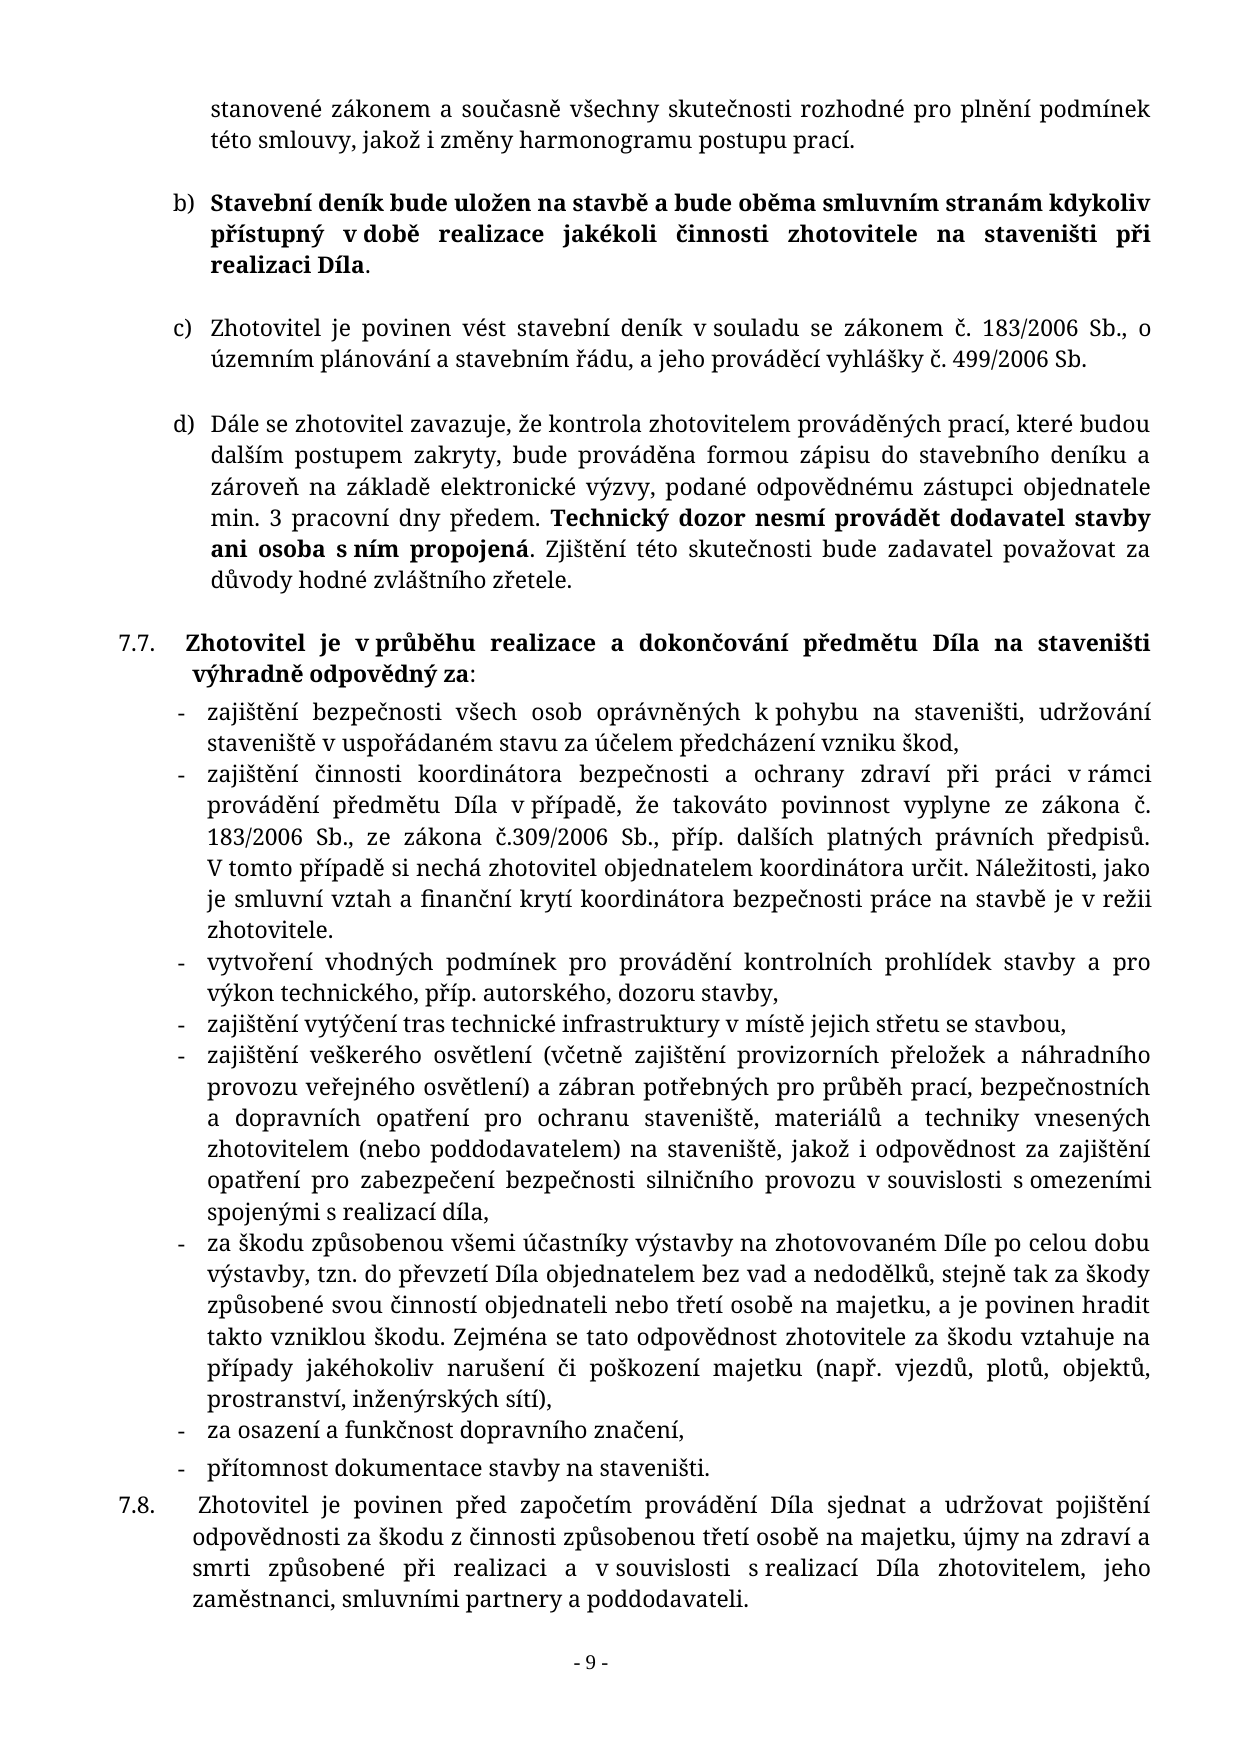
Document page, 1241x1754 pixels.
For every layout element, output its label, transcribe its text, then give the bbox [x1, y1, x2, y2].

list přítomnost dokumentace stavby na staveništi. [177, 1452, 1152, 1483]
list zajištění vytýčení tras technické infrastruktury v místě jejich střetu se stavbou, [177, 1008, 1152, 1039]
list Dále se zhotovitel zavazuje, že kontrola zhotovitelem prováděných prací, které budou dalším postupem zakryty, bude prováděna formou zápisu do stavebního deníku a zároveň na základě elektronické výzvy, podané odpovědnému zástupci objednatele min. 3 pracovní dny předem. Technický dozor nesmí provádět dodavatel stavby ani osoba s ním propojená. Zjištění této skutečnosti bude zadavatel považovat za důvody hodné zvláštního zřetele. [173, 408, 1152, 596]
list za škodu způsobenou všemi účastníky výstavby na zhotovovaném Díle po celou dobu výstavby, tzn. do převzetí Díla objednatelem bez vad a nedodělků, stejně tak za škody způsobené svou činností objednateli nebo třetí osobě na majetku, a je povinen hradit takto vzniklou škodu. Zejména se tato odpovědnost zhotovitele za škodu vztahuje na případy jakéhokoliv narušení či poškození majetku (např. vjezdů, plotů, objektů, prostranství, inženýrských sítí), [177, 1227, 1152, 1414]
list Zhotovitel je v průběhu realizace a dokončování předmětu Díla na staveništi výhradně odpovědný za: [118, 627, 1152, 689]
list zajištění bezpečnosti všech osob oprávněných k pohybu na staveništi, udržování staveniště v uspořádaném stavu za účelem předcházení vzniku škod, [177, 696, 1152, 758]
list Zhotovitel je povinen před započetím provádění Díla sjednat a udržovat pojištění odpovědnosti za škodu z činnosti způsobenou třetí osobě na majetku, újmy na zdraví a smrti způsobené při realizaci a v souvislosti s realizací Díla zhotovitelem, jeho zaměstnanci, smluvními partnery a poddodavateli. [118, 1489, 1152, 1614]
list zajištění činnosti koordinátora bezpečnosti a ochrany zdraví při práci v rámci provádění předmětu Díla v případě, že takováto povinnost vyplyne ze zákona č. 183/2006 Sb., ze zákona č.309/2006 Sb., příp. dalších platných právních předpisů. V tomto případě si nechá zhotovitel objednatelem koordinátora určit. Náležitosti, jako je smluvní vztah a finanční krytí koordinátora bezpečnosti práce na stavbě je v režii zhotovitele. [177, 758, 1152, 946]
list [173, 93, 1152, 155]
list Zhotovitel je povinen vést stavební deník v souladu se zákonem č. 183/2006 Sb., o územním plánování a stavebním řádu, a jeho prováděcí vyhlášky č. 499/2006 Sb. [173, 312, 1152, 374]
list zajištění veškerého osvětlení (včetně zajištění provizorních přeložek a náhradního provozu veřejného osvětlení) a zábran potřebných pro průběh prací, bezpečnostních a dopravních opatření pro ochranu staveniště, materiálů a techniky vnesených zhotovitelem (nebo poddodavatelem) na staveniště, jakož i odpovědnost za zajištění opatření pro zabezpečení bezpečnosti silničního provozu v souvislosti s omezeními spojenými s realizací díla, [177, 1039, 1152, 1227]
list za osazení a funkčnost dopravního značení, [177, 1414, 1152, 1446]
list vytvoření vhodných podmínek pro provádění kontrolních prohlídek stavby a pro výkon technického, příp. autorského, dozoru stavby, [177, 946, 1152, 1008]
list Stavební deník bude uložen na stavbě a bude oběma smluvním stranám kdykoliv přístupný v době realizace jakékoli činnosti zhotovitele na staveništi při realizaci Díla. [173, 187, 1152, 280]
